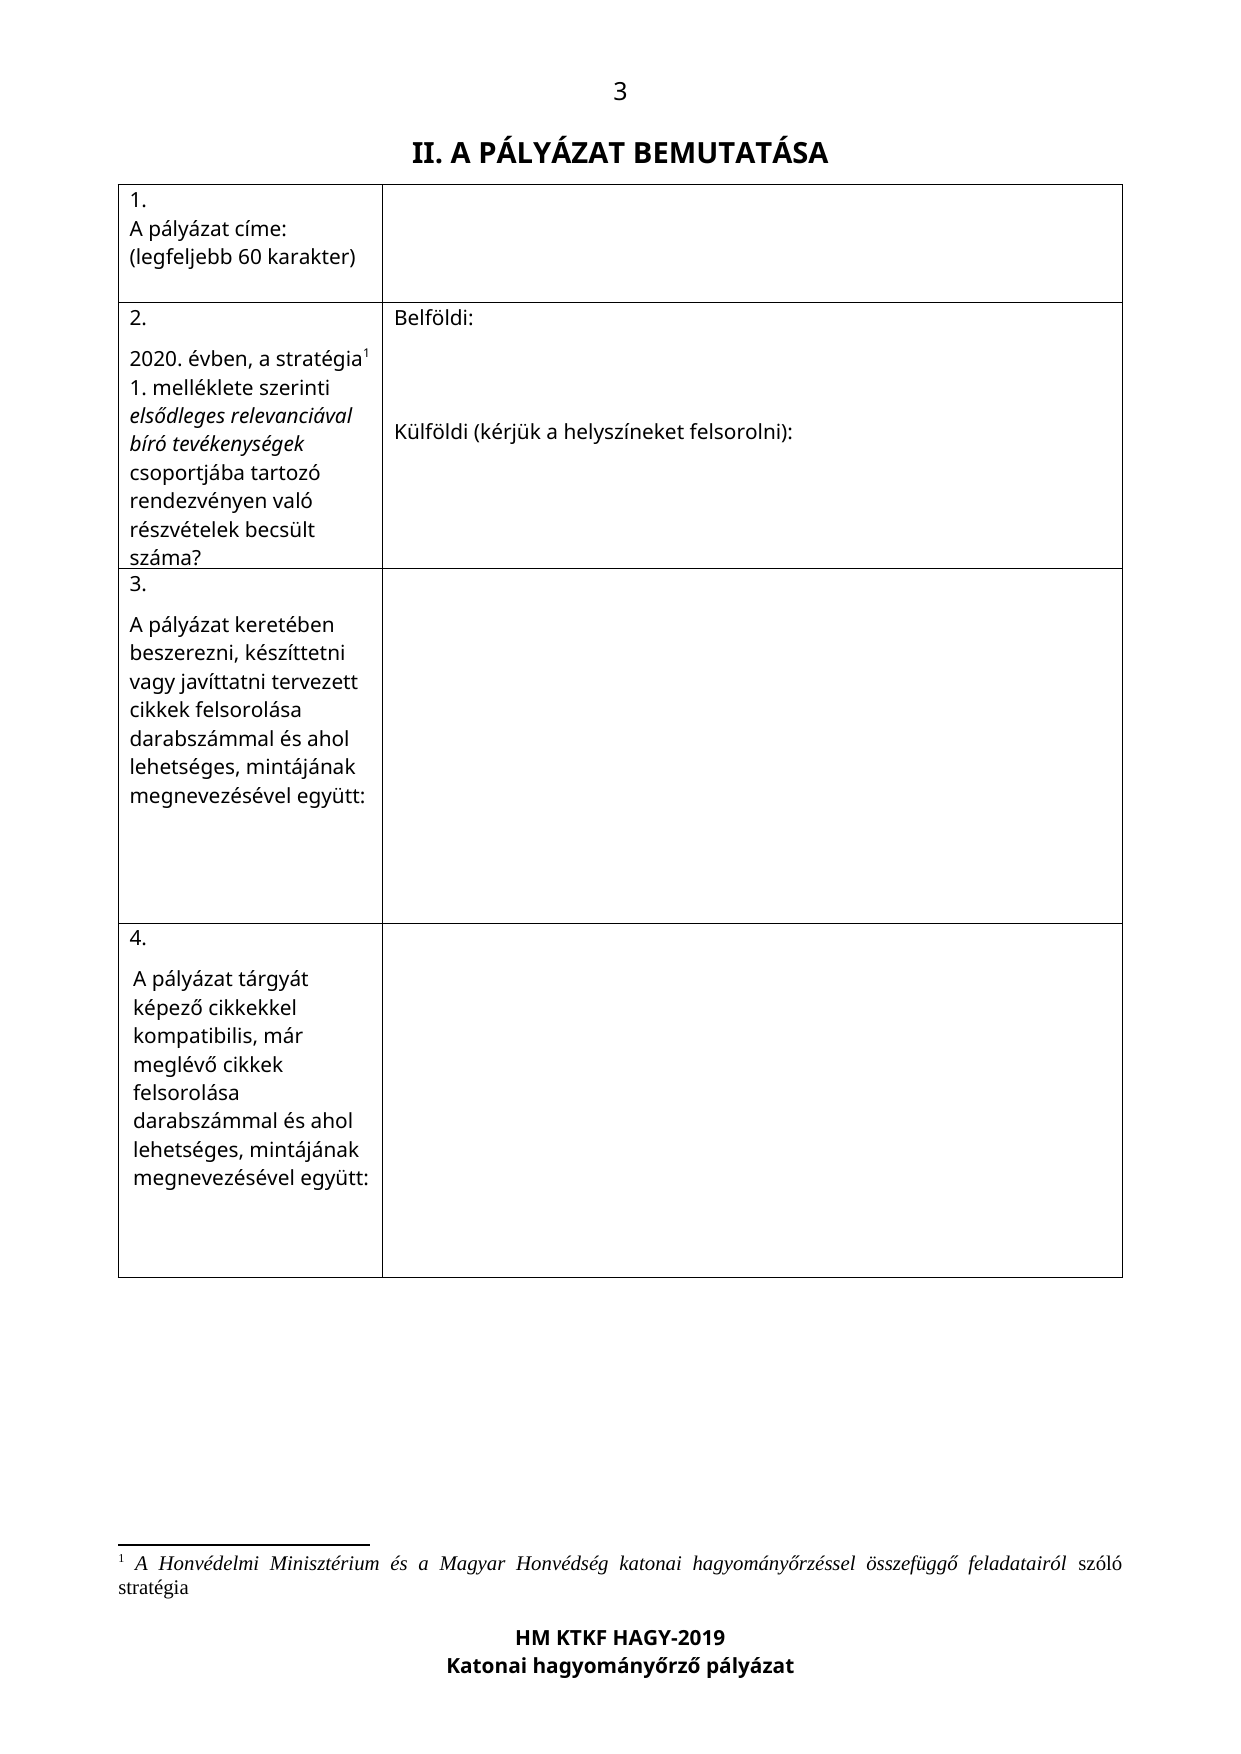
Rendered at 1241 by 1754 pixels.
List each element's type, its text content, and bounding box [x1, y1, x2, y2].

table_cell A pályázat tárgyát képező cikkekkel kompatibilis, már meglévő cikkek felsorolása darabszámmal és ahol lehetséges, mintájának megnevezésével együtt: [119, 924, 382, 1277]
table_cell [383, 924, 1122, 1277]
title A PÁLYÁZAT BEMUTATÁSA [118, 132, 1122, 172]
table_header [383, 185, 1122, 302]
table_cell [383, 569, 1122, 922]
table_cell A pályázat keretében beszerezni, készíttetni vagy javíttatni tervezett cikkek felsorolása darabszámmal és ahol lehetséges, mintájának megnevezésével együtt: [119, 569, 382, 922]
table_cell 2020. évben, a stratégia 1. melléklete szerinti elsődleges relevanciával bíró tevékenységek csoportjába tartozó rendezvényen való részvételek becsült száma? [119, 303, 382, 568]
table_cell Belföldi: Külföldi (kérjük a helyszíneket felsorolni): [383, 303, 1122, 568]
table_header A pályázat címe: (legfeljebb 60 karakter) [119, 185, 382, 302]
